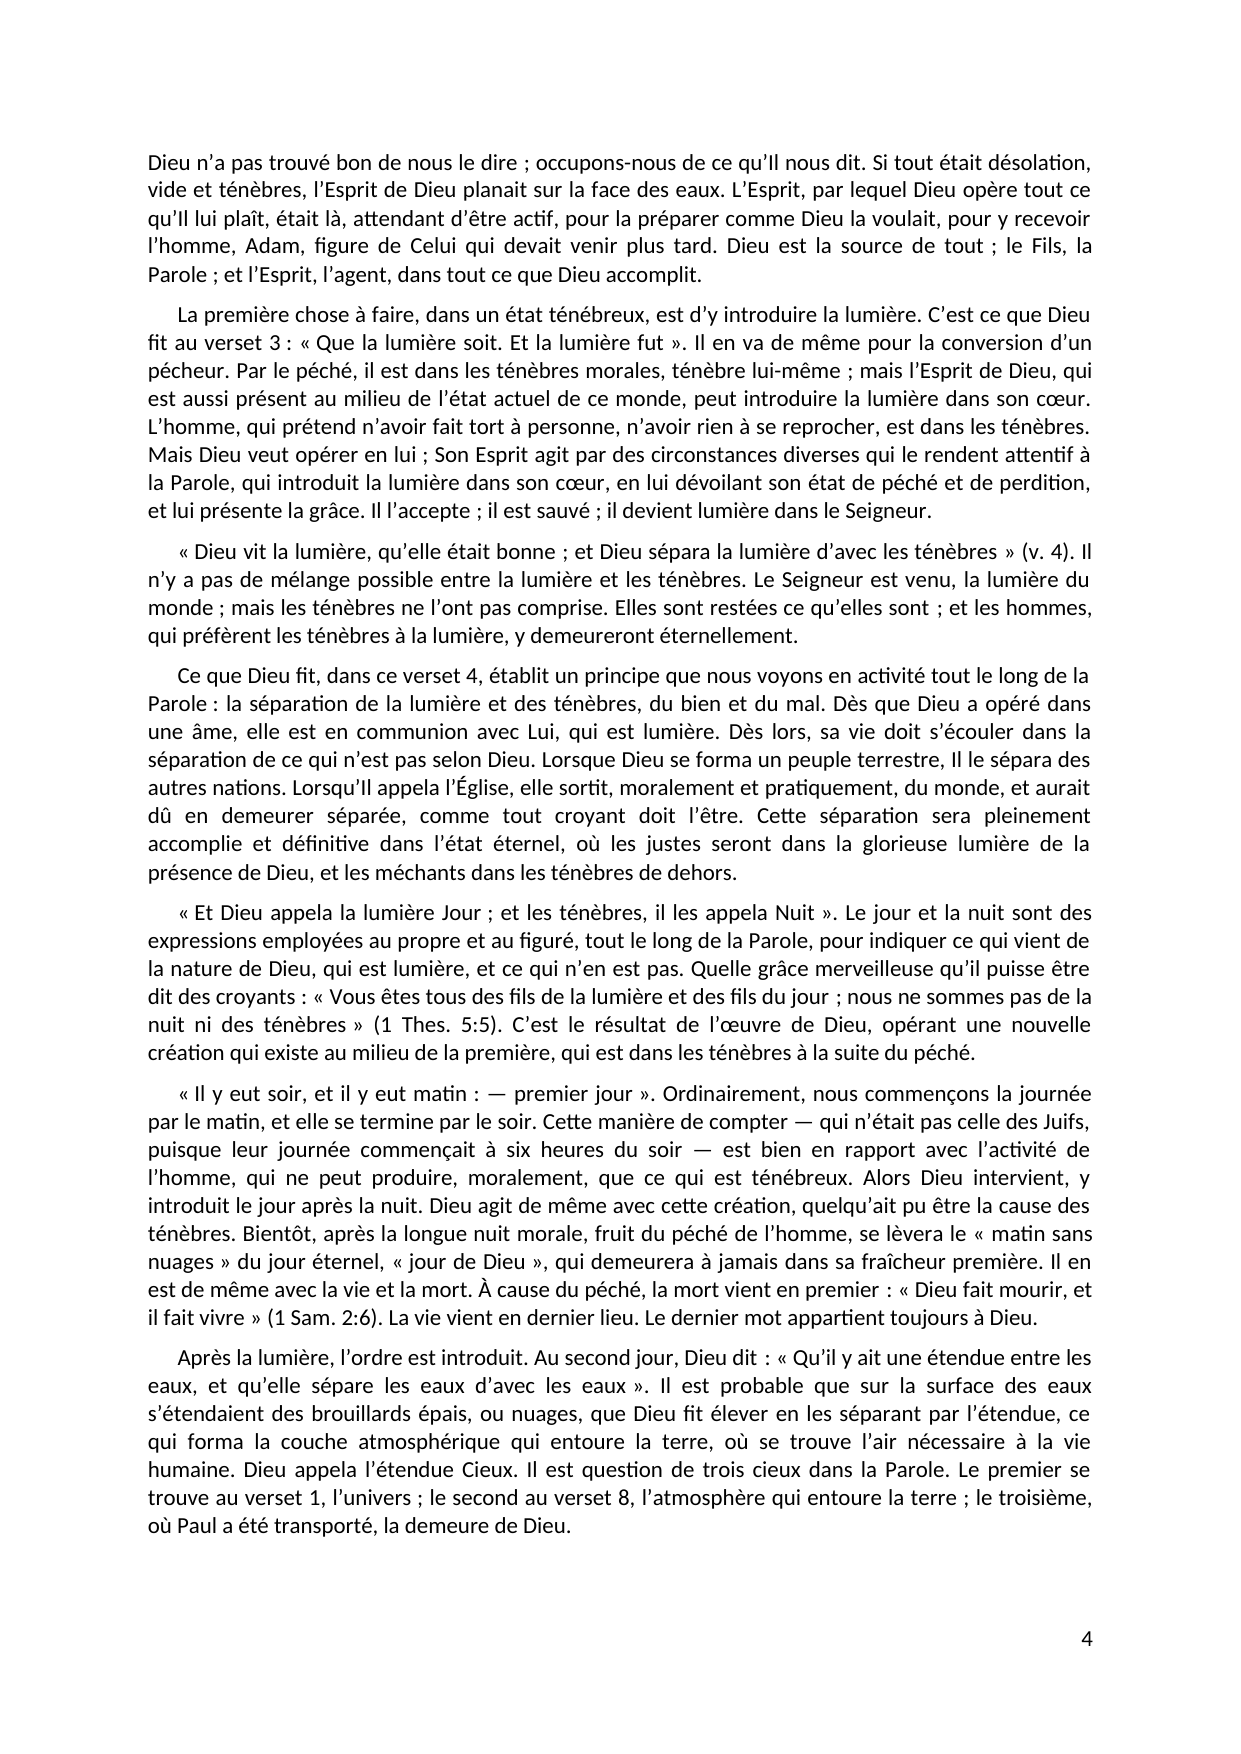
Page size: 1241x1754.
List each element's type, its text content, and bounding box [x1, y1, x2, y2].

text La première chose à faire, dans un état ténébreux, est d’y introduire la lumière. C’est ce que Dieu fit au verset 3 : « Que la lumière soit. Et la lumière fut ». Il en va de même pour la conversion d’un pécheur. Par le péché, il est dans les ténèbres morales, ténèbre lui-même ; mais l’Esprit de Dieu, qui est aussi présent au milieu de l’état actuel de ce monde, peut introduire la lumière dans son cœur. L’homme, qui prétend n’avoir fait tort à personne, n’avoir rien à se reprocher, est dans les ténèbres. Mais Dieu veut opérer en lui ; Son Esprit agit par des circonstances diverses qui le rendent attentif à la Parole, qui introduit la lumière dans son cœur, en lui dévoilant son état de péché et de perdition, et lui présente la grâce. Il l’accepte ; il est sauvé ; il devient lumière dans le Seigneur. [148, 300, 1093, 524]
text « Et Dieu appela la lumière Jour ; et les ténèbres, il les appela Nuit ». Le jour et la nuit sont des expressions employées au propre et au figuré, tout le long de la Parole, pour indiquer ce qui vient de la nature de Dieu, qui est lumière, et ce qui n’en est pas. Quelle grâce merveilleuse qu’il puisse être dit des croyants : « Vous êtes tous des fils de la lumière et des fils du jour ; nous ne sommes pas de la nuit ni des ténèbres » (1 Thes. 5:5). C’est le résultat de l’œuvre de Dieu, opérant une nouvelle création qui existe au milieu de la première, qui est dans les ténèbres à la suite du péché. [148, 898, 1093, 1066]
text Après la lumière, l’ordre est introduit. Au second jour, Dieu dit : « Qu’il y ait une étendue entre les eaux, et qu’elle sépare les eaux d’avec les eaux ». Il est probable que sur la surface des eaux s’étendaient des brouillards épais, ou nuages, que Dieu fit élever en les séparant par l’étendue, ce qui forma la couche atmosphérique qui entoure la terre, où se trouve l’air nécessaire à la vie humaine. Dieu appela l’étendue Cieux. Il est question de trois cieux dans la Parole. Le premier se trouve au verset 1, l’univers ; le second au verset 8, l’atmosphère qui entoure la terre ; le troisième, où Paul a été transporté, la demeure de Dieu. [148, 1343, 1093, 1539]
text « Dieu vit la lumière, qu’elle était bonne ; et Dieu sépara la lumière d’avec les ténèbres » (v. 4). Il n’y a pas de mélange possible entre la lumière et les ténèbres. Le Seigneur est venu, la lumière du monde ; mais les ténèbres ne l’ont pas comprise. Elles sont restées ce qu’elles sont ; et les hommes, qui préfèrent les ténèbres à la lumière, y demeureront éternellement. [148, 537, 1093, 649]
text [148, 148, 1093, 288]
text « Il y eut soir, et il y eut matin : — premier jour ». Ordinairement, nous commençons la journée par le matin, et elle se termine par le soir. Cette manière de compter — qui n’était pas celle des Juifs, puisque leur journée commençait à six heures du soir — est bien en rapport avec l’activité de l’homme, qui ne peut produire, moralement, que ce qui est ténébreux. Alors Dieu intervient, y introduit le jour après la nuit. Dieu agit de même avec cette création, quelqu’ait pu être la cause des ténèbres. Bientôt, après la longue nuit morale, fruit du péché de l’homme, se lèvera le « matin sans nuages » du jour éternel, « jour de Dieu », qui demeurera à jamais dans sa fraîcheur première. Il en est de même avec la vie et la mort. À cause du péché, la mort vient en premier : « Dieu fait mourir, et il fait vivre » (1 Sam. 2:6). La vie vient en dernier lieu. Le dernier mot appartient toujours à Dieu. [148, 1079, 1093, 1331]
text Ce que Dieu fit, dans ce verset 4, établit un principe que nous voyons en activité tout le long de la Parole : la séparation de la lumière et des ténèbres, du bien et du mal. Dès que Dieu a opéré dans une âme, elle est en communion avec Lui, qui est lumière. Dès lors, sa vie doit s’écouler dans la séparation de ce qui n’est pas selon Dieu. Lorsque Dieu se forma un peuple terrestre, Il le sépara des autres nations. Lorsqu’Il appela l’Église, elle sortit, moralement et pratiquement, du monde, et aurait dû en demeurer séparée, comme tout croyant doit l’être. Cette séparation sera pleinement accomplie et définitive dans l’état éternel, où les justes seront dans la glorieuse lumière de la présence de Dieu, et les méchants dans les ténèbres de dehors. [148, 661, 1093, 886]
